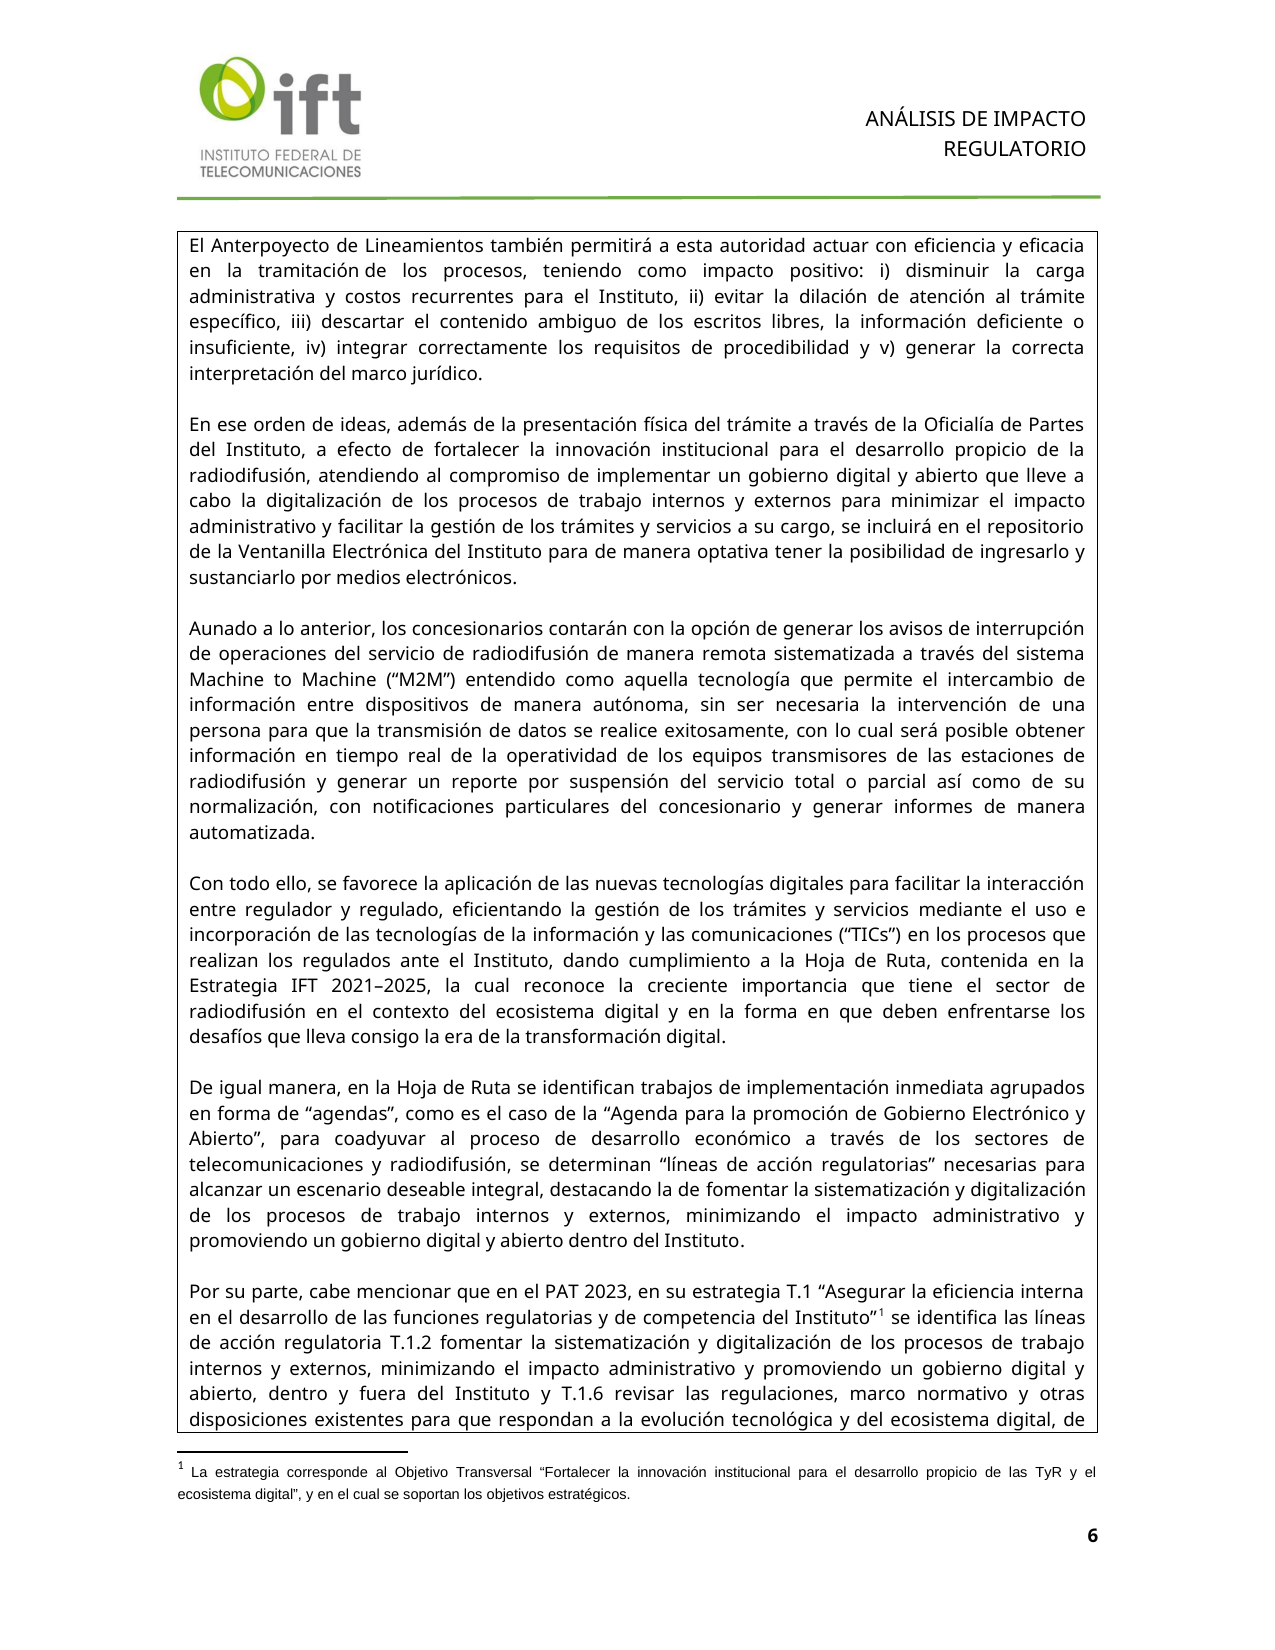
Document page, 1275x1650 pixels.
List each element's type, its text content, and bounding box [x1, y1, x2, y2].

picture [177, 52, 390, 196]
